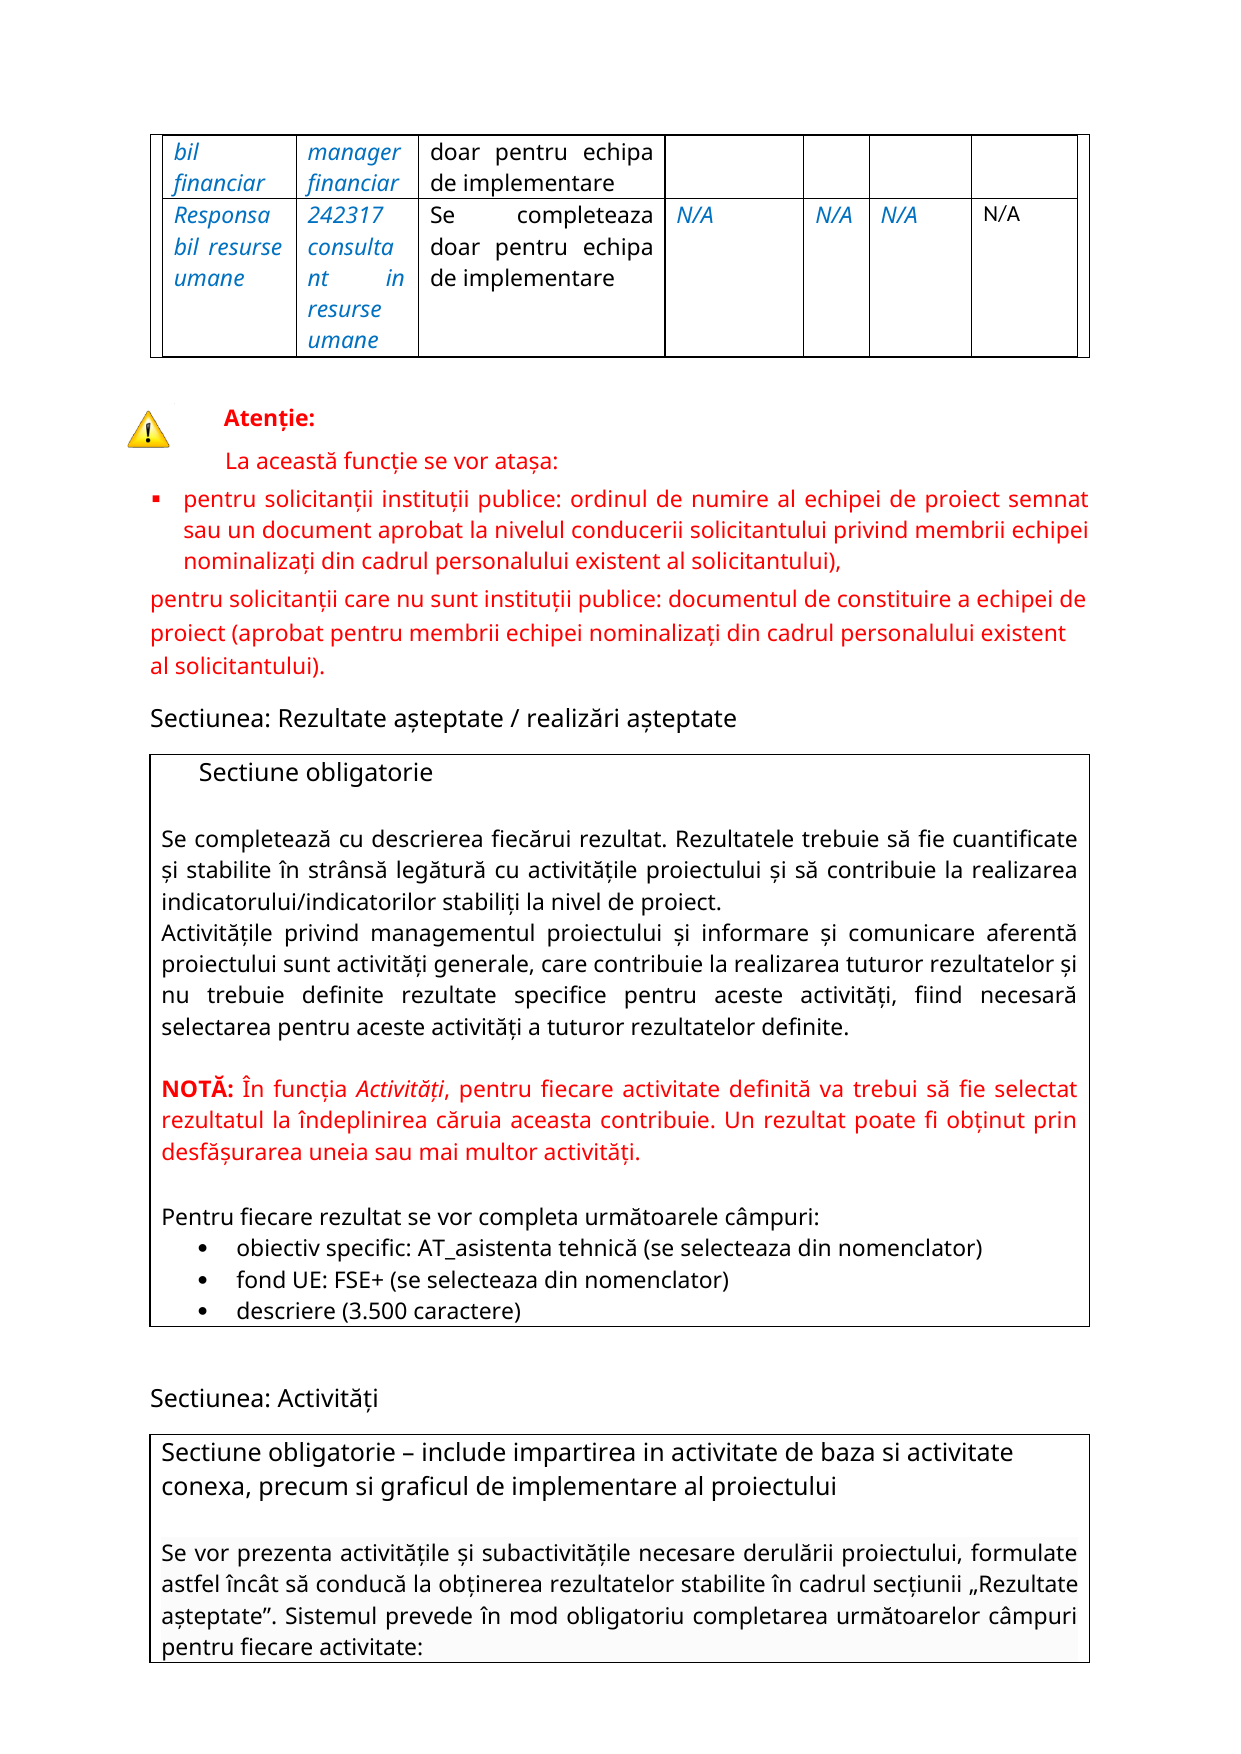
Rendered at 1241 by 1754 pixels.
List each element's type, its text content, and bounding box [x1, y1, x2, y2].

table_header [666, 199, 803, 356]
text La această funcție se vor atașa: [225, 445, 1090, 476]
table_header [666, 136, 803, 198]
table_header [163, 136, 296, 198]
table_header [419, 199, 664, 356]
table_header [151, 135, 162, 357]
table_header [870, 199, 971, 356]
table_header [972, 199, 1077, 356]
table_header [151, 1435, 1089, 1662]
text Sectiunea: Rezultate așteptate / realizări așteptate [150, 701, 1090, 735]
text Sectiunea: Activități [150, 1381, 1090, 1414]
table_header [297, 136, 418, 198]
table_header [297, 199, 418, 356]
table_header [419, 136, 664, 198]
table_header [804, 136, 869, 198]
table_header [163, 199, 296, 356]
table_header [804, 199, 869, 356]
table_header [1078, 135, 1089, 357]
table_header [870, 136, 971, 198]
picture [121, 403, 175, 456]
text Atenție: [150, 401, 1090, 433]
list pentru solicitanții care nu sunt instituții publice: documentul de constituire a echipei de proiect (aprobat pentru membrii echipei nominalizați din cadrul personalului existent al solicitantului). [150, 583, 1090, 681]
table_header Sectiune obligatorie Se completează cu descrierea fiecărui rezultat. Rezultatele trebuie să fie cuantificate și stabilite în strânsă legătură cu activitățile proiectului și să contribuie la realizarea indicatorului/indicatorilor stabiliți la nivel de proiect. Activitățile privind managementul proiectului și informare și comunicare aferentă proiectului sunt activități generale, care contribuie la realizarea tuturor rezultatelor și nu trebuie definite rezultate specifice pentru aceste activități, fiind necesară selectarea pentru aceste activități a tuturor rezultatelor definite. NOTĂ: În funcția Activități, pentru fiecare activitate definită va trebui să fie selectat rezultatul la îndeplinirea căruia aceasta contribuie. Un rezultat poate fi obținut prin desfășurarea uneia sau mai multor activități. Pentru fiecare rezultat se vor completa următoarele câmpuri: obiectiv specific: AT_asistenta tehnică (se selecteaza din nomenclator) fond UE: FSE+ (se selecteaza din nomenclator) descriere (3.500 caractere) [151, 755, 1089, 1326]
list pentru solicitanții instituții publice: ordinul de numire al echipei de proiect semnat sau un document aprobat la nivelul conducerii solicitantului privind membrii echipei nominalizați din cadrul personalului existent al solicitantului), [151, 483, 1090, 576]
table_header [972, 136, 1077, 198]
